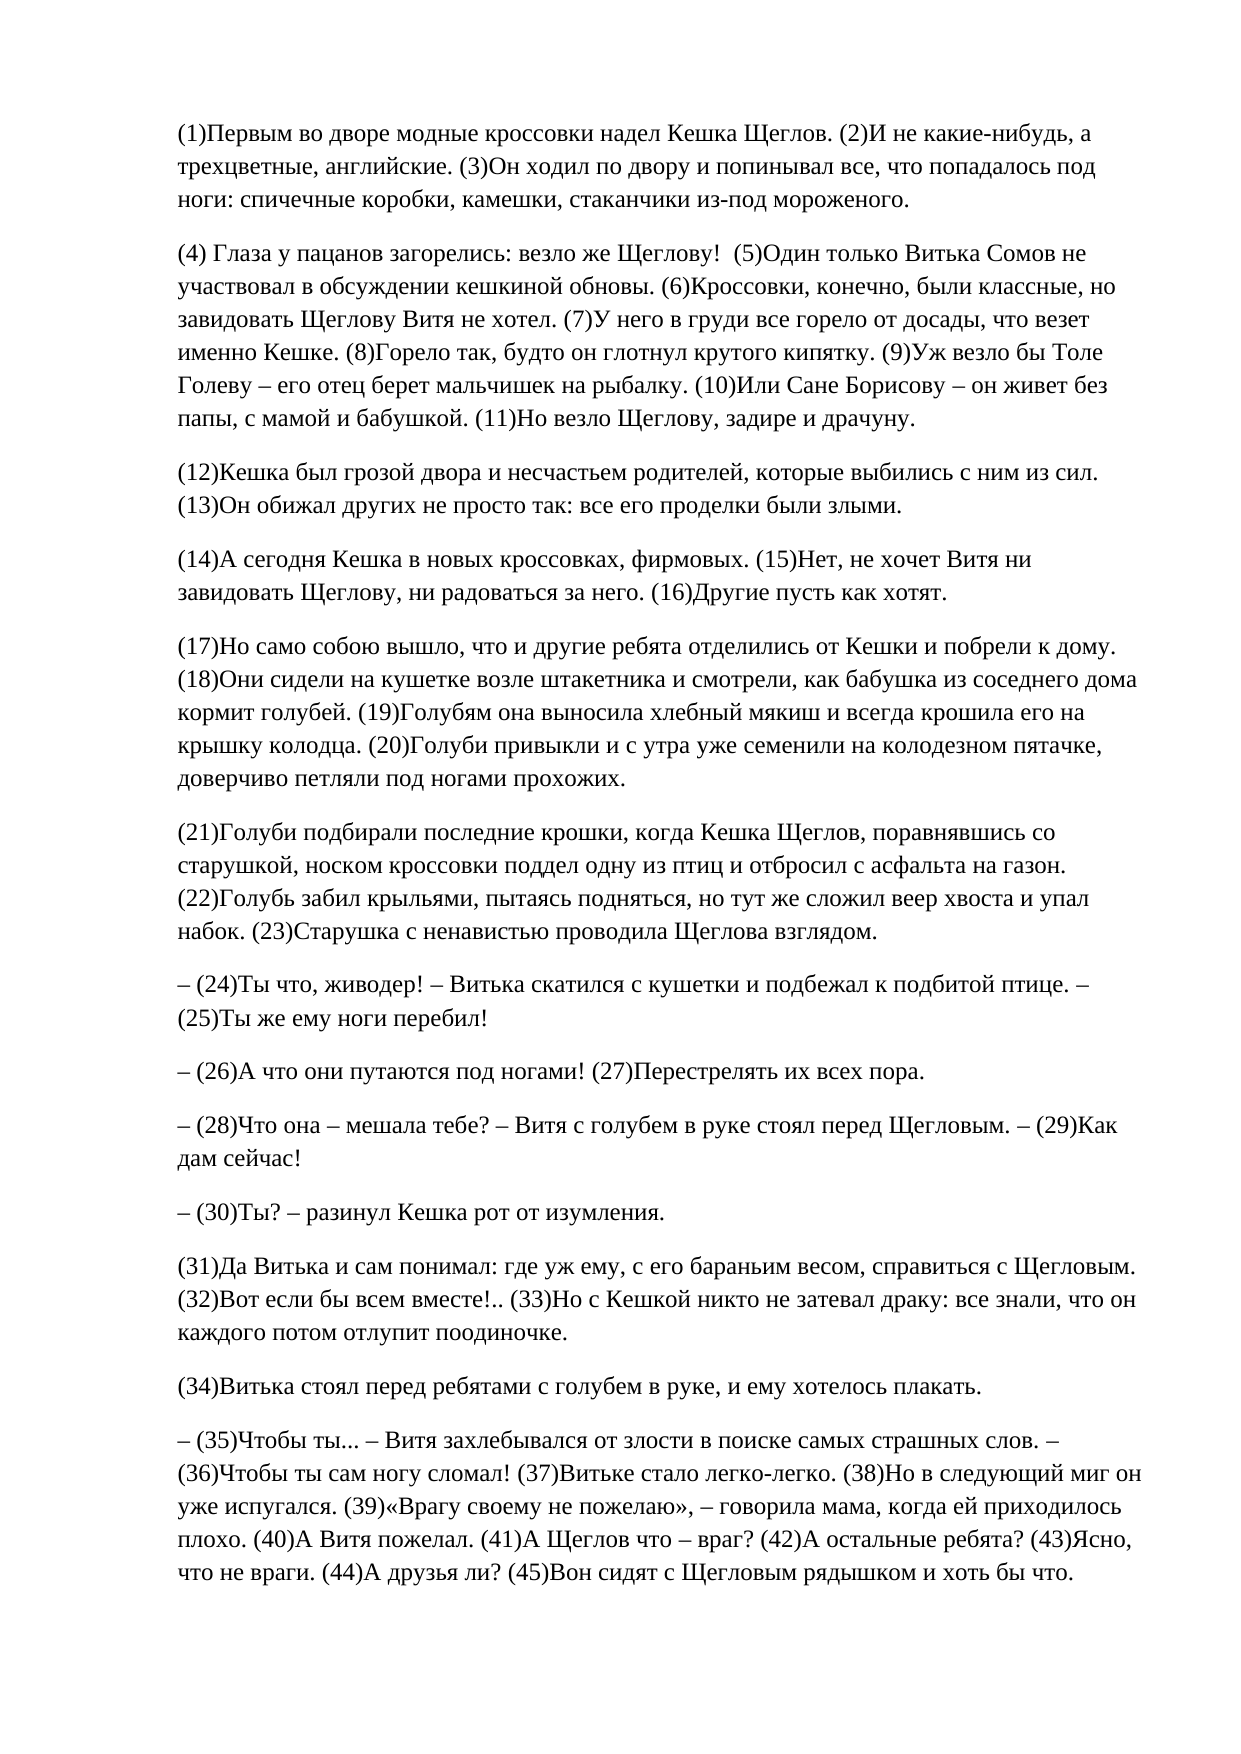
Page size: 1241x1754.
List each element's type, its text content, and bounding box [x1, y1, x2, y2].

text (12)Кешка был грозой двора и несчастьем родителей, которые выбились с ним из сил. (13)Он обижал других не просто так: все его проделки были злыми. [177, 457, 1152, 519]
text (21)Голуби подбирали последние крошки, когда Кешка Щеглов, поравнявшись со старушкой, носком кроссовки поддел одну из птиц и отбросил с асфальта на газон. (22)Голубь забил крыльями, пытаясь подняться, но тут же сложил веер хвоста и упал набок. (23)Старушка с ненавистью проводила Щеглова взглядом. [177, 817, 1152, 944]
text – (26)А что они путаются под ногами! (27)Перестрелять их всех пора. [177, 1056, 1152, 1085]
text (4) Глаза у пацанов загорелись: везло же Щеглову! (5)Один только Витька Сомов не участвовал в обсуждении кешкиной обновы. (6)Кроссовки, конечно, были классные, но завидовать Щеглову Витя не хотел. (7)У него в груди все горело от досады, что везет именно Кешке. (8)Горело так, будто он глотнул крутого кипятку. (9)Уж везло бы Толе Голеву – его отец берет мальчишек на рыбалку. (10)Или Сане Борисову – он живет без папы, с мамой и бабушкой. (11)Но везло Щеглову, задире и драчуну. [177, 238, 1152, 432]
text (31)Да Витька и сам понимал: где уж ему, с его бараньим весом, справиться с Щегловым. (32)Вот если бы всем вместе!.. (33)Но с Кешкой никто не затевал драку: все знали, что он каждого потом отлупит поодиночке. [177, 1251, 1152, 1346]
text (34)Витька стоял перед ребятами с голубем в руке, и ему хотелось плакать. [177, 1371, 1152, 1400]
text – (24)Ты что, живодер! – Витька скатился с кушетки и подбежал к подбитой птице. – (25)Ты же ему ноги перебил! [177, 969, 1152, 1031]
text – (28)Что она – мешала тебе? – Витя с голубем в руке стоял перед Щегловым. – (29)Как дам сейчас! [177, 1110, 1152, 1172]
text (1)Первым во дворе модные кроссовки надел Кешка Щеглов. (2)И не какие-нибудь, а трехцветные, английские. (3)Он ходил по двору и попинывал все, что попадалось под ноги: спичечные коробки, камешки, стаканчики из-под мороженого. [177, 118, 1152, 213]
text (14)А сегодня Кешка в новых кроссовках, фирмовых. (15)Нет, не хочет Витя ни завидовать Щеглову, ни радоваться за него. (16)Другие пусть как хотят. [177, 544, 1152, 606]
text – (30)Ты? – разинул Кешка рот от изумления. [177, 1197, 1152, 1226]
text (17)Но само собою вышло, что и другие ребята отделились от Кешки и побрели к дому. (18)Они сидели на кушетке возле штакетника и смотрели, как бабушка из соседнего дома кормит голубей. (19)Голубям она выносила хлебный мякиш и всегда крошила его на крышку колодца. (20)Голуби привыкли и с утра уже семенили на колодезном пятачке, доверчиво петляли под ногами прохожих. [177, 631, 1152, 792]
text – (35)Чтобы ты... – Витя захлебывался от злости в поиске самых страшных слов. – (36)Чтобы ты сам ногу сломал! (37)Витьке стало легко-легко. (38)Но в следующий миг он уже испугался. (39)«Врагу своему не пожелаю», – говорила мама, когда ей приходилось плохо. (40)А Витя пожелал. (41)А Щеглов что – враг? (42)А остальные ребята? (43)Ясно, что не враги. (44)А друзья ли? (45)Вон сидят с Щегловым рядышком и хоть бы что. [177, 1425, 1152, 1586]
